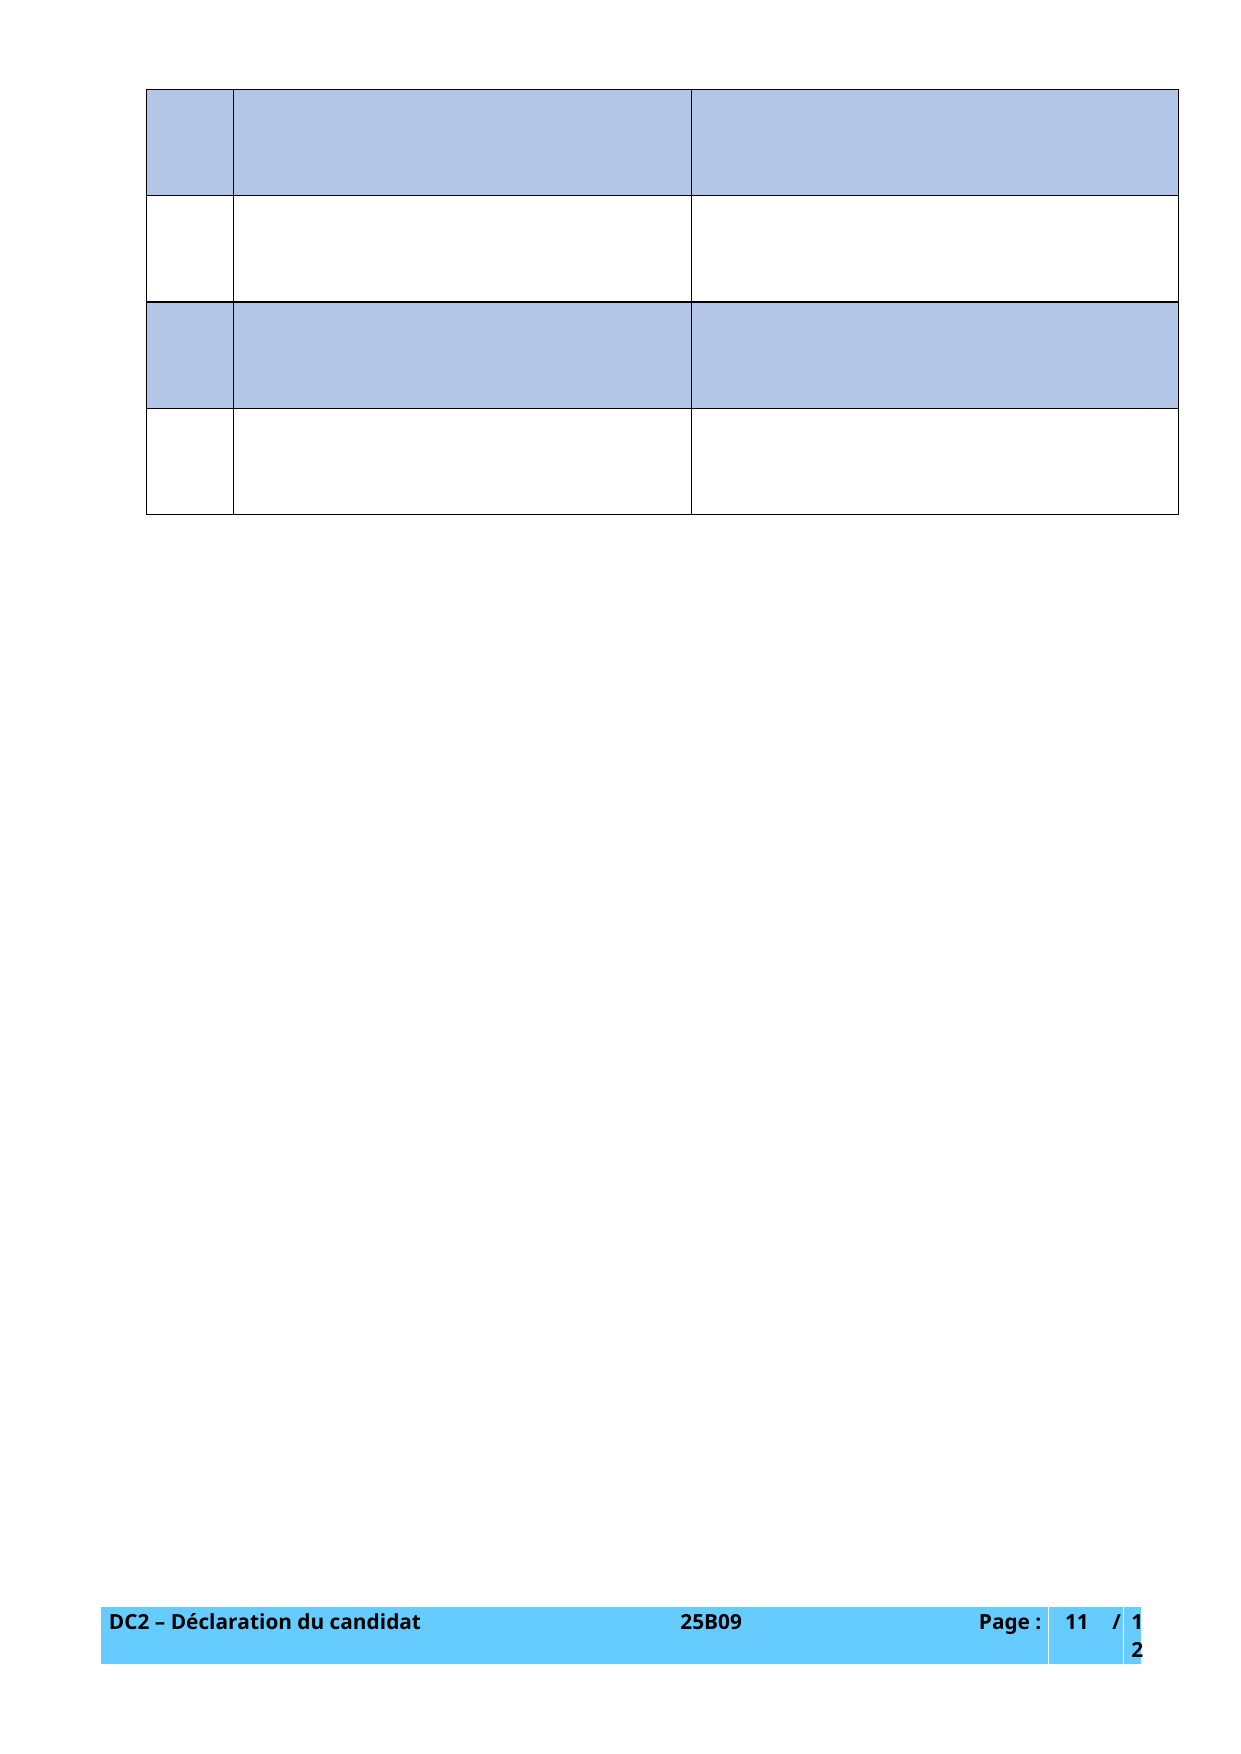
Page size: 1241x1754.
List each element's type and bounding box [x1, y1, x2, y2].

table_cell [692, 303, 1178, 408]
table_cell [234, 196, 691, 301]
table_cell [234, 409, 691, 514]
table_cell [692, 90, 1178, 195]
table_cell [147, 196, 233, 301]
table_cell [147, 90, 233, 195]
table_cell [147, 409, 233, 514]
table_cell [147, 303, 233, 408]
table_cell [692, 196, 1178, 301]
table_cell [234, 90, 691, 195]
table_cell [692, 409, 1178, 514]
table_cell [234, 303, 691, 408]
